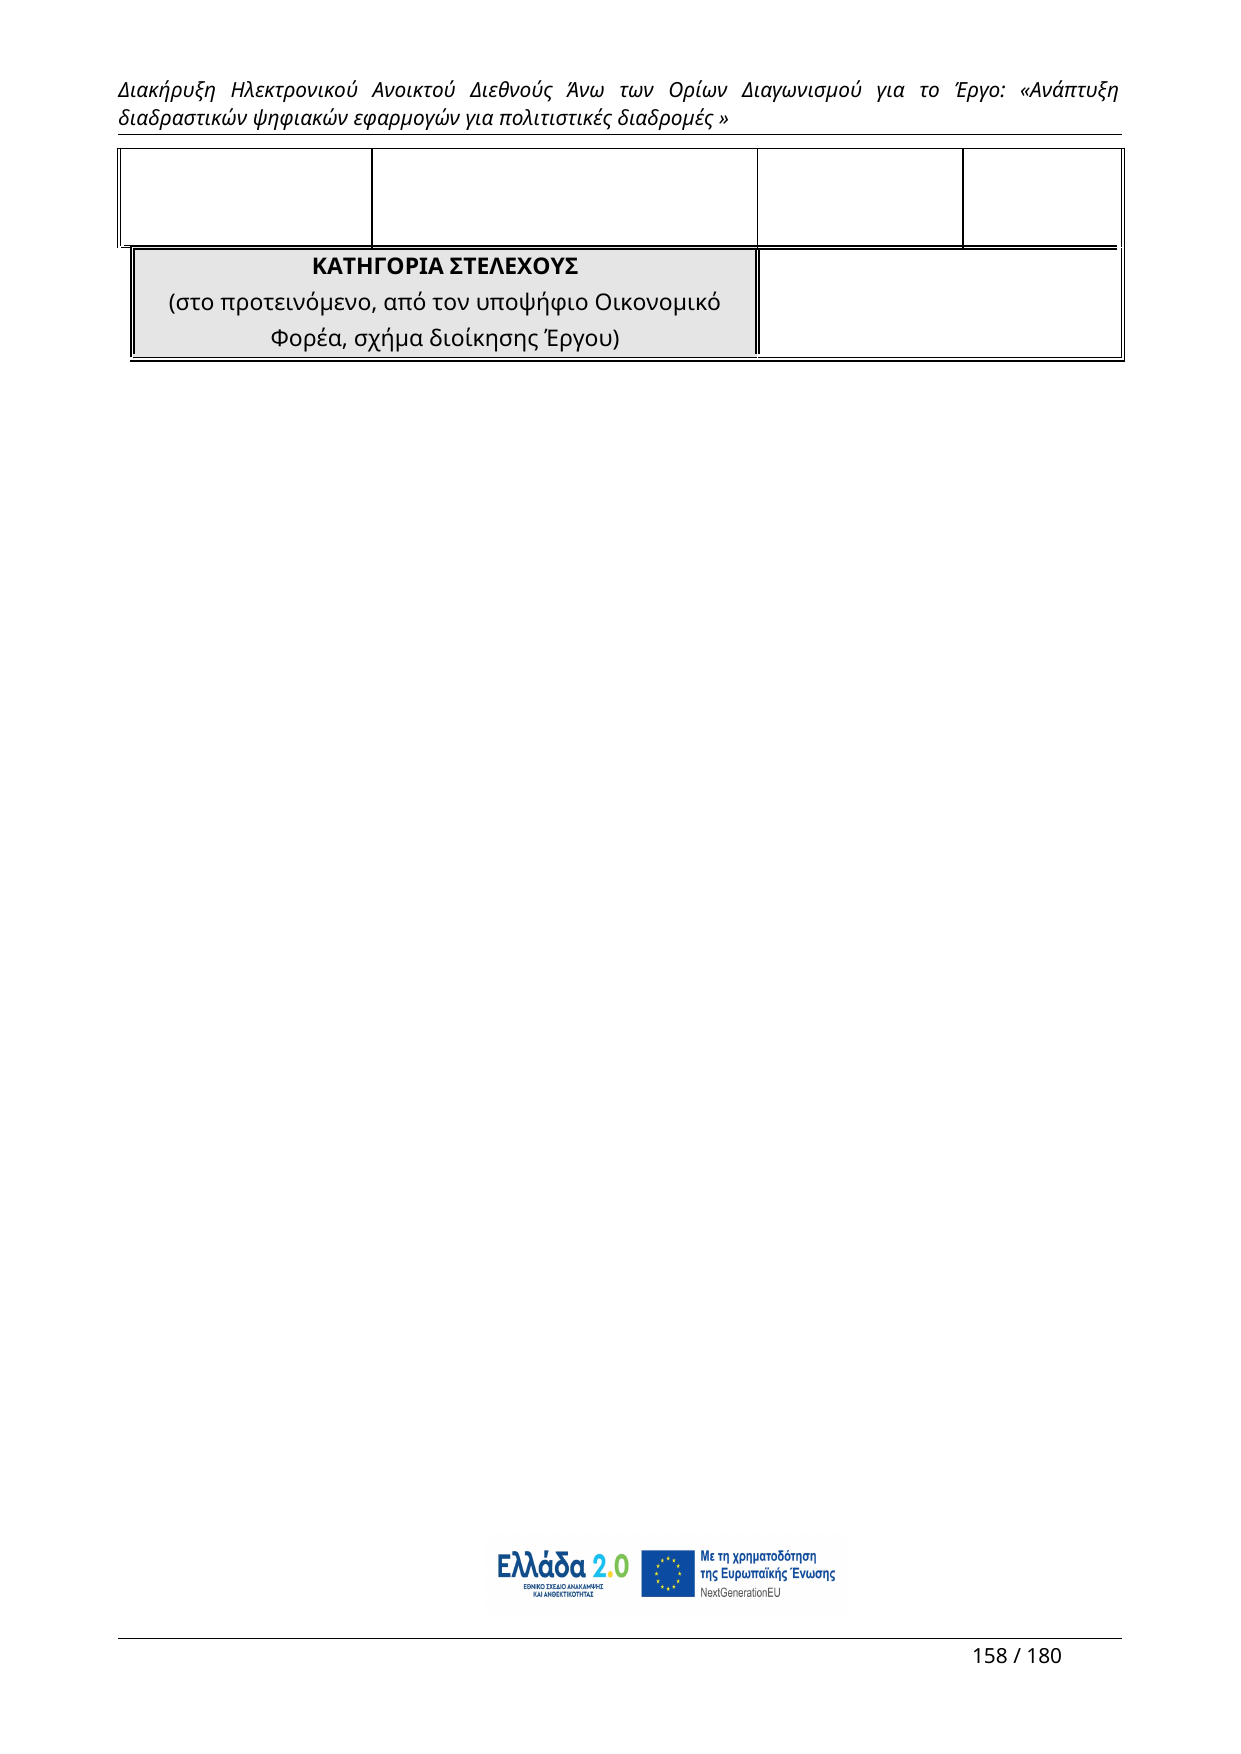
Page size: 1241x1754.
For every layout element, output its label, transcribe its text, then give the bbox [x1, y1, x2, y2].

table_cell ΚΑΤΗΓΟΡΙΑ ΣΤΕΛΕΧΟΥΣ (στο προτεινόμενο, από τον υποψήφιο Οικονομικό Φορέα, σχήμα διοίκησης Έργου) [133, 250, 757, 357]
table_cell [373, 149, 757, 245]
table_cell [964, 149, 1121, 245]
table_cell [758, 245, 1123, 357]
picture [485, 1533, 848, 1614]
table_cell [758, 149, 962, 245]
table_cell [121, 149, 371, 245]
